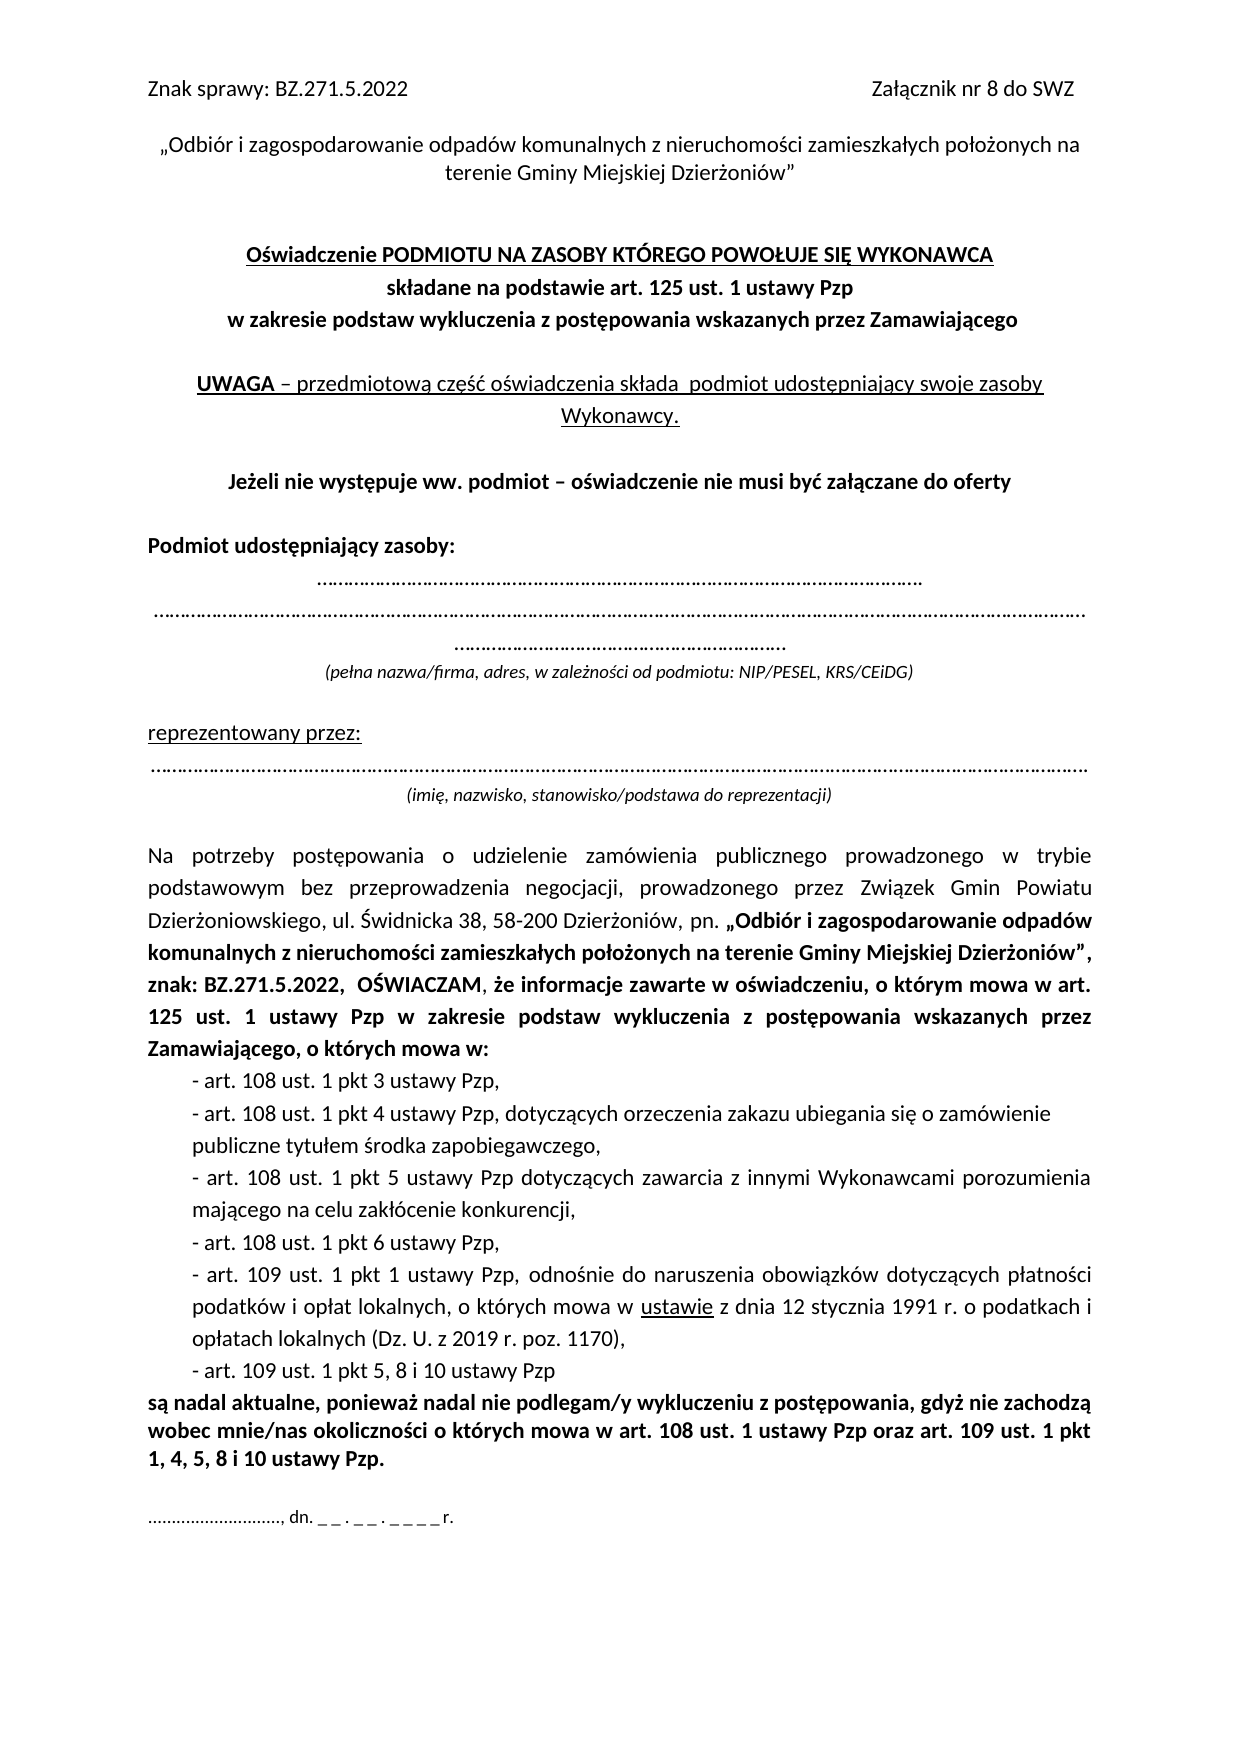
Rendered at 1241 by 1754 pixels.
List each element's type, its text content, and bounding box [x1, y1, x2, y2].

text ……………………………………………………………………………………………………………………………………………………………. [148, 751, 1093, 779]
text - art. 109 ust. 1 pkt 5, 8 i 10 ustawy Pzp [192, 1356, 1093, 1384]
text - art. 108 ust. 1 pkt 6 ustawy Pzp, [192, 1228, 1093, 1256]
text ............................, dn. _ _ . _ _ . _ _ _ _ r. [148, 1505, 1093, 1528]
text Na potrzeby postępowania o udzielenie zamówienia publicznego prowadzonego w trybie podstawowym bez przeprowadzenia negocjacji, prowadzonego przez Związek Gmin Powiatu Dzierżoniowskiego, ul. Świdnicka 38, 58-200 Dzierżoniów, pn. „Odbiór i zagospodarowanie odpadów komunalnych z nieruchomości zamieszkałych położonych na terenie Gminy Miejskiej Dzierżoniów”, znak: BZ.271.5.2022, OŚWIACZAM, że informacje zawarte w oświadczeniu, o którym mowa w art. 125 ust. 1 ustawy Pzp w zakresie podstaw wykluczenia z postępowania wskazanych przez Zamawiającego, o których mowa w: [148, 841, 1093, 1062]
text Jeżeli nie występuje ww. podmiot – oświadczenie nie musi być załączane do oferty [148, 467, 1093, 495]
text Oświadczenie PODMIOTU NA ZASOBY KTÓREGO POWOŁUJE SIĘ WYKONAWCA [148, 241, 1093, 269]
text UWAGA – przedmiotową część oświadczenia składa podmiot udostępniający swoje zasoby Wykonawcy. [148, 369, 1093, 429]
text …………………………………………………………………………………………………….…………………………………………………………………………………………………………………………………………………………………………………………………………………… [148, 563, 1093, 656]
text - art. 108 ust. 1 pkt 3 ustawy Pzp, [192, 1067, 1093, 1095]
text (pełna nazwa/firma, adres, w zależności od podmiotu: NIP/PESEL, KRS/CEiDG) [148, 660, 1093, 683]
text - art. 108 ust. 1 pkt 4 ustawy Pzp, dotyczących orzeczenia zakazu ubiegania się o zamówienie publiczne tytułem środka zapobiegawczego, [192, 1099, 1093, 1159]
text składane na podstawie art. 125 ust. 1 ustawy Pzp [148, 273, 1093, 301]
text - art. 108 ust. 1 pkt 5 ustawy Pzp dotyczących zawarcia z innymi Wykonawcami porozumienia mającego na celu zakłócenie konkurencji, [192, 1163, 1093, 1223]
text - art. 109 ust. 1 pkt 1 ustawy Pzp, odnośnie do naruszenia obowiązków dotyczących płatności podatków i opłat lokalnych, o których mowa w ustawie z dnia 12 stycznia 1991 r. o podatkach i opłatach lokalnych (Dz. U. z 2019 r. poz. 1170), [192, 1260, 1093, 1352]
text reprezentowany przez: [148, 718, 1093, 746]
text są nadal aktualne, ponieważ nadal nie podlegam/y wykluczeniu z postępowania, gdyż nie zachodzą wobec mnie/nas okoliczności o których mowa w art. 108 ust. 1 ustawy Pzp oraz art. 109 ust. 1 pkt 1, 4, 5, 8 i 10 ustawy Pzp. [148, 1388, 1093, 1473]
text w zakresie podstaw wykluczenia z postępowania wskazanych przez Zamawiającego [148, 305, 1093, 333]
text (imię, nazwisko, stanowisko/podstawa do reprezentacji) [148, 783, 1093, 806]
text Podmiot udostępniający zasoby: [148, 531, 1093, 559]
